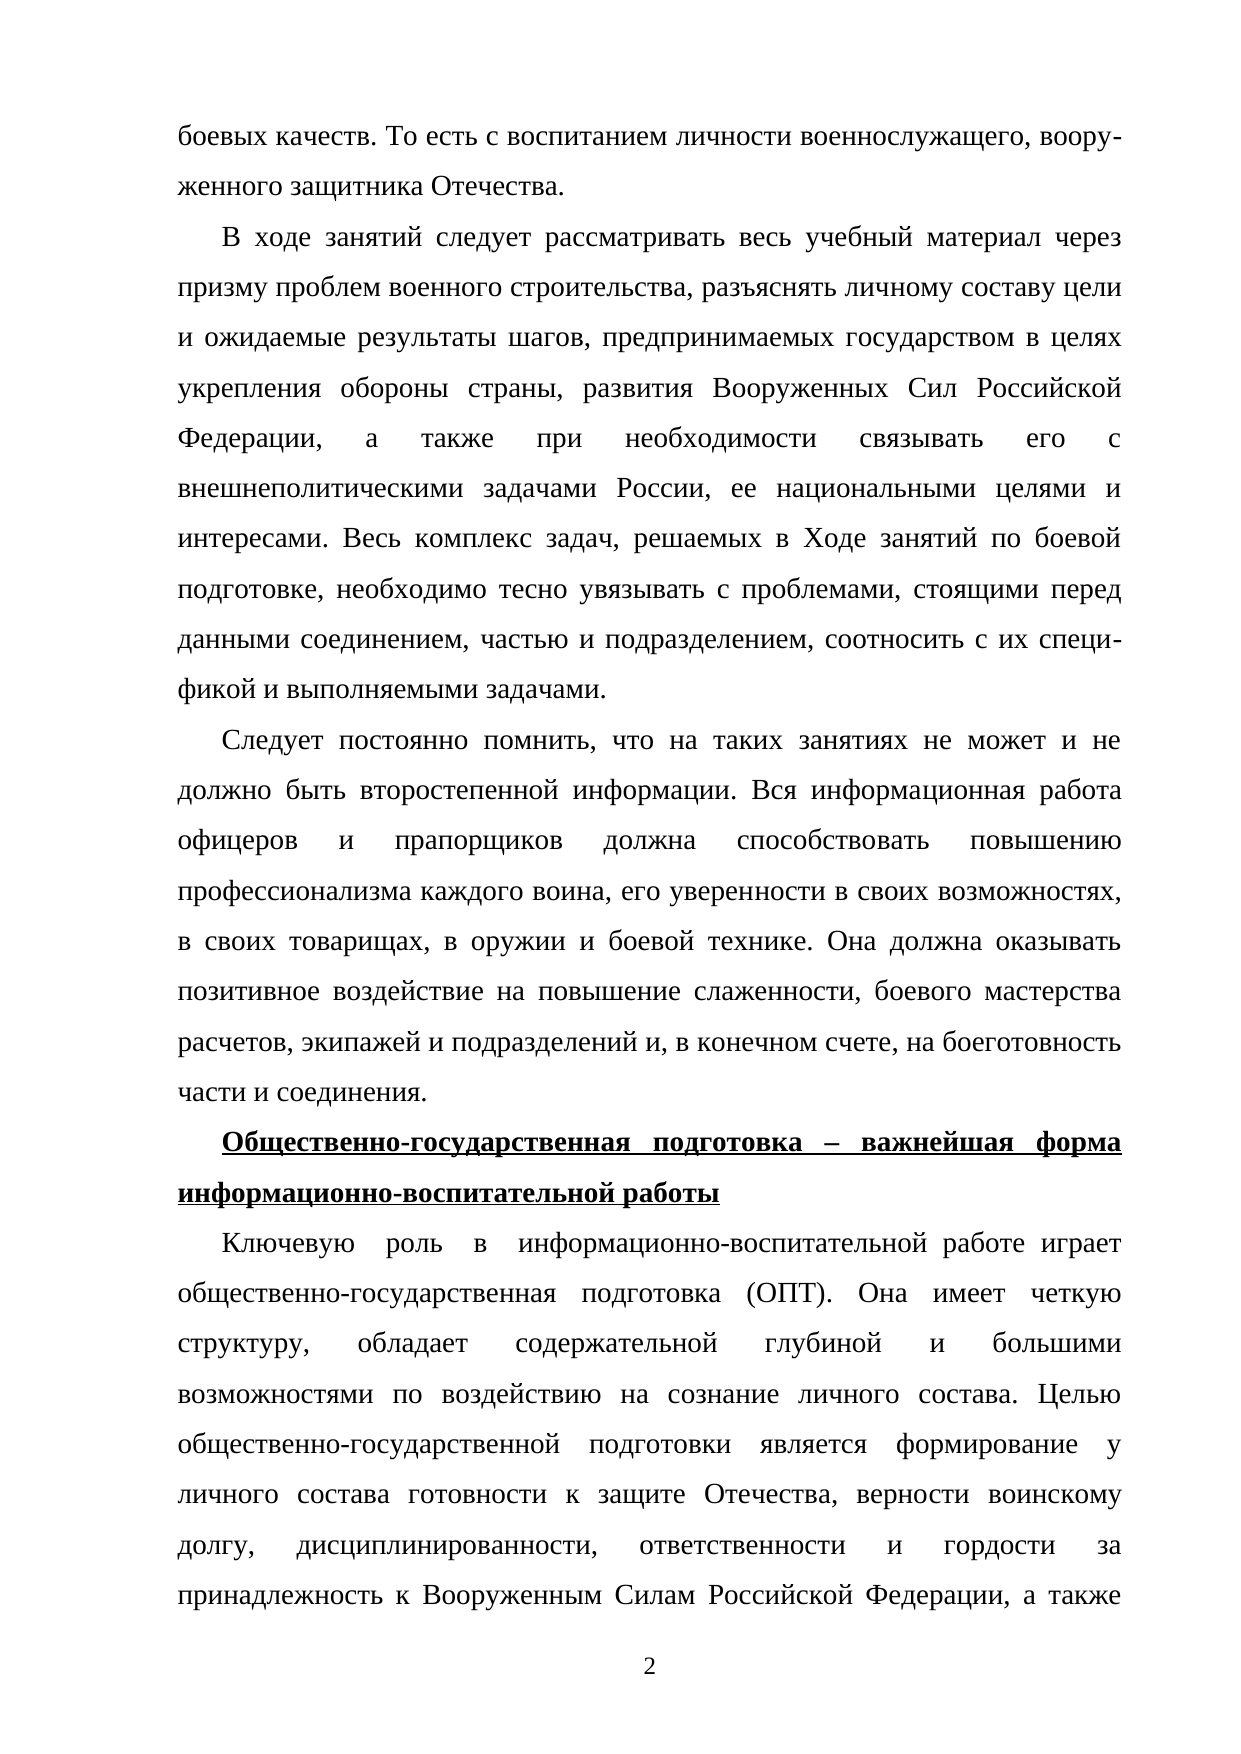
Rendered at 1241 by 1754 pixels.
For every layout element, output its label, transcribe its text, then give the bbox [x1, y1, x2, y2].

text В ходе занятий следует рассматривать весь учебный материал через призму проблем военного строительства, разъяснять личному составу цели и ожидаемые результаты шагов, предпринимаемых государством в целях укрепления обороны страны, развития Вооруженных Сил Российской Федерации, а также при необходимости связывать его с внешнеполитическими задачами России, ее национальными целями и интересами. Весь комплекс задач, решаемых в Ходе занятий по боевой подготовке, необходимо тесно увязывать с проблемами, стоящими перед данными соединением, частью и подразделением, соотносить с их спецификой и выполняемыми задачами. [177, 219, 1122, 705]
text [177, 1225, 1122, 1611]
text Следует постоянно помнить, что на таких занятиях не может и не должно быть второстепенной информации. Вся информационная работа офицеров и прапорщиков должна способствовать повышению профессионализма каждого воина, его уверенности в своих возможностях, в своих товарищах, в оружии и боевой технике. Она должна оказывать позитивное воздействие на повышение слаженности, боевого мастерства расчетов, экипажей и подразделений и, в конечном счете, на боеготовность части и соединения. [177, 722, 1122, 1108]
text Общественно-государственная подготовка – важнейшая форма информационно-воспитательной работы [177, 1124, 1122, 1208]
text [177, 118, 1122, 202]
